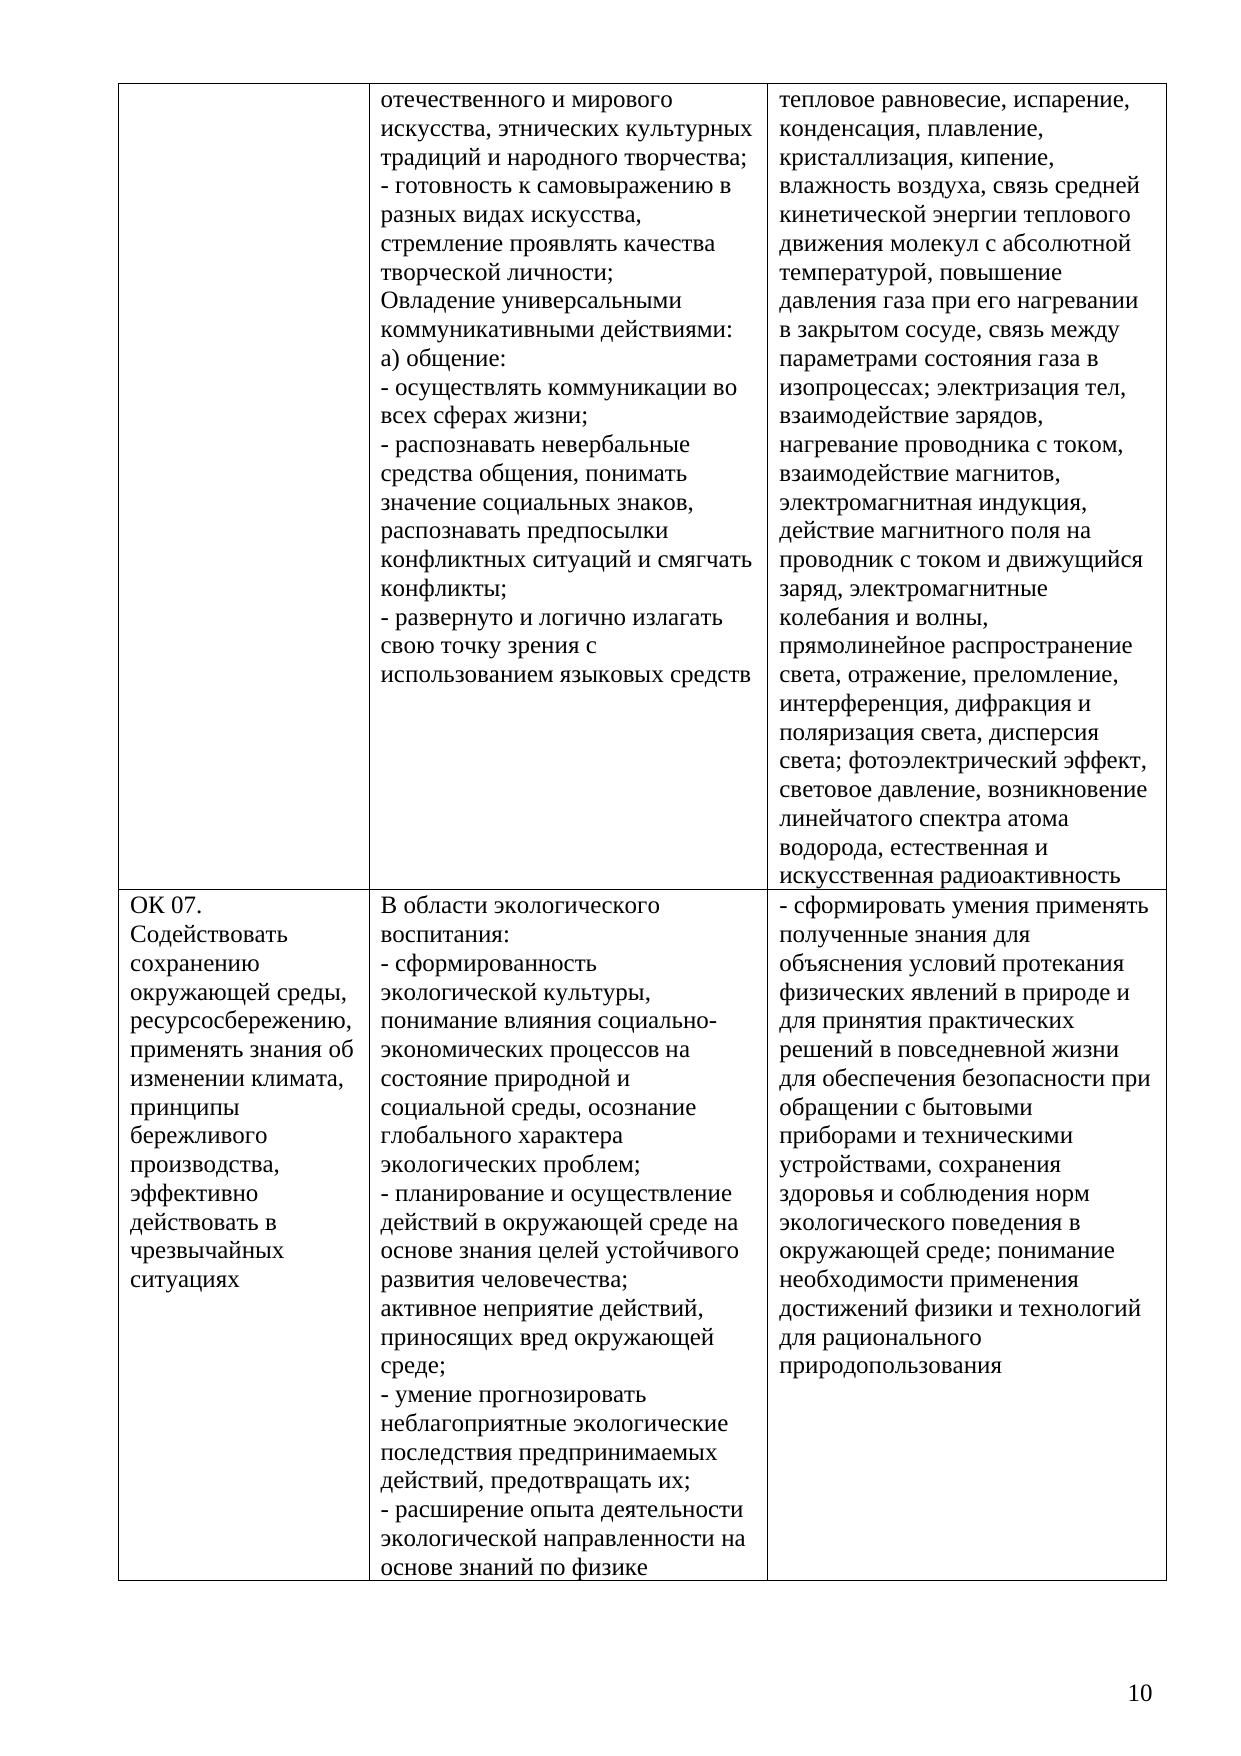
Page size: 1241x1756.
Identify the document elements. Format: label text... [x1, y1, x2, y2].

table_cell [370, 84, 767, 889]
table_cell - сформировать умения применять полученные знания для объяснения условий протекания физических явлений в природе и для принятия практических решений в повседневной жизни для обеспечения безопасности при обращении с бытовыми приборами и техническими устройствами, сохранения здоровья и соблюдения норм экологического поведения в окружающей среде; понимание необходимости применения достижений физики и технологий для рационального природопользования [768, 890, 1166, 1580]
table_cell В области экологического воспитания: - сформированность экологической культуры, понимание влияния социально-экономических процессов на состояние природной и социальной среды, осознание глобального характера экологических проблем; - планирование и осуществление действий в окружающей среде на основе знания целей устойчивого развития человечества; активное неприятие действий, приносящих вред окружающей среде; - умение прогнозировать неблагоприятные экологические последствия предпринимаемых действий, предотвращать их; - расширение опыта деятельности экологической направленности на основе знаний по физике [370, 890, 767, 1580]
table_cell ОК 07. Содействовать сохранению окружающей среды, ресурсосбережению, применять знания об изменении климата, принципы бережливого производства, эффективно действовать в чрезвычайных ситуациях [119, 890, 369, 1580]
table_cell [768, 84, 1166, 889]
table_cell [119, 84, 369, 889]
